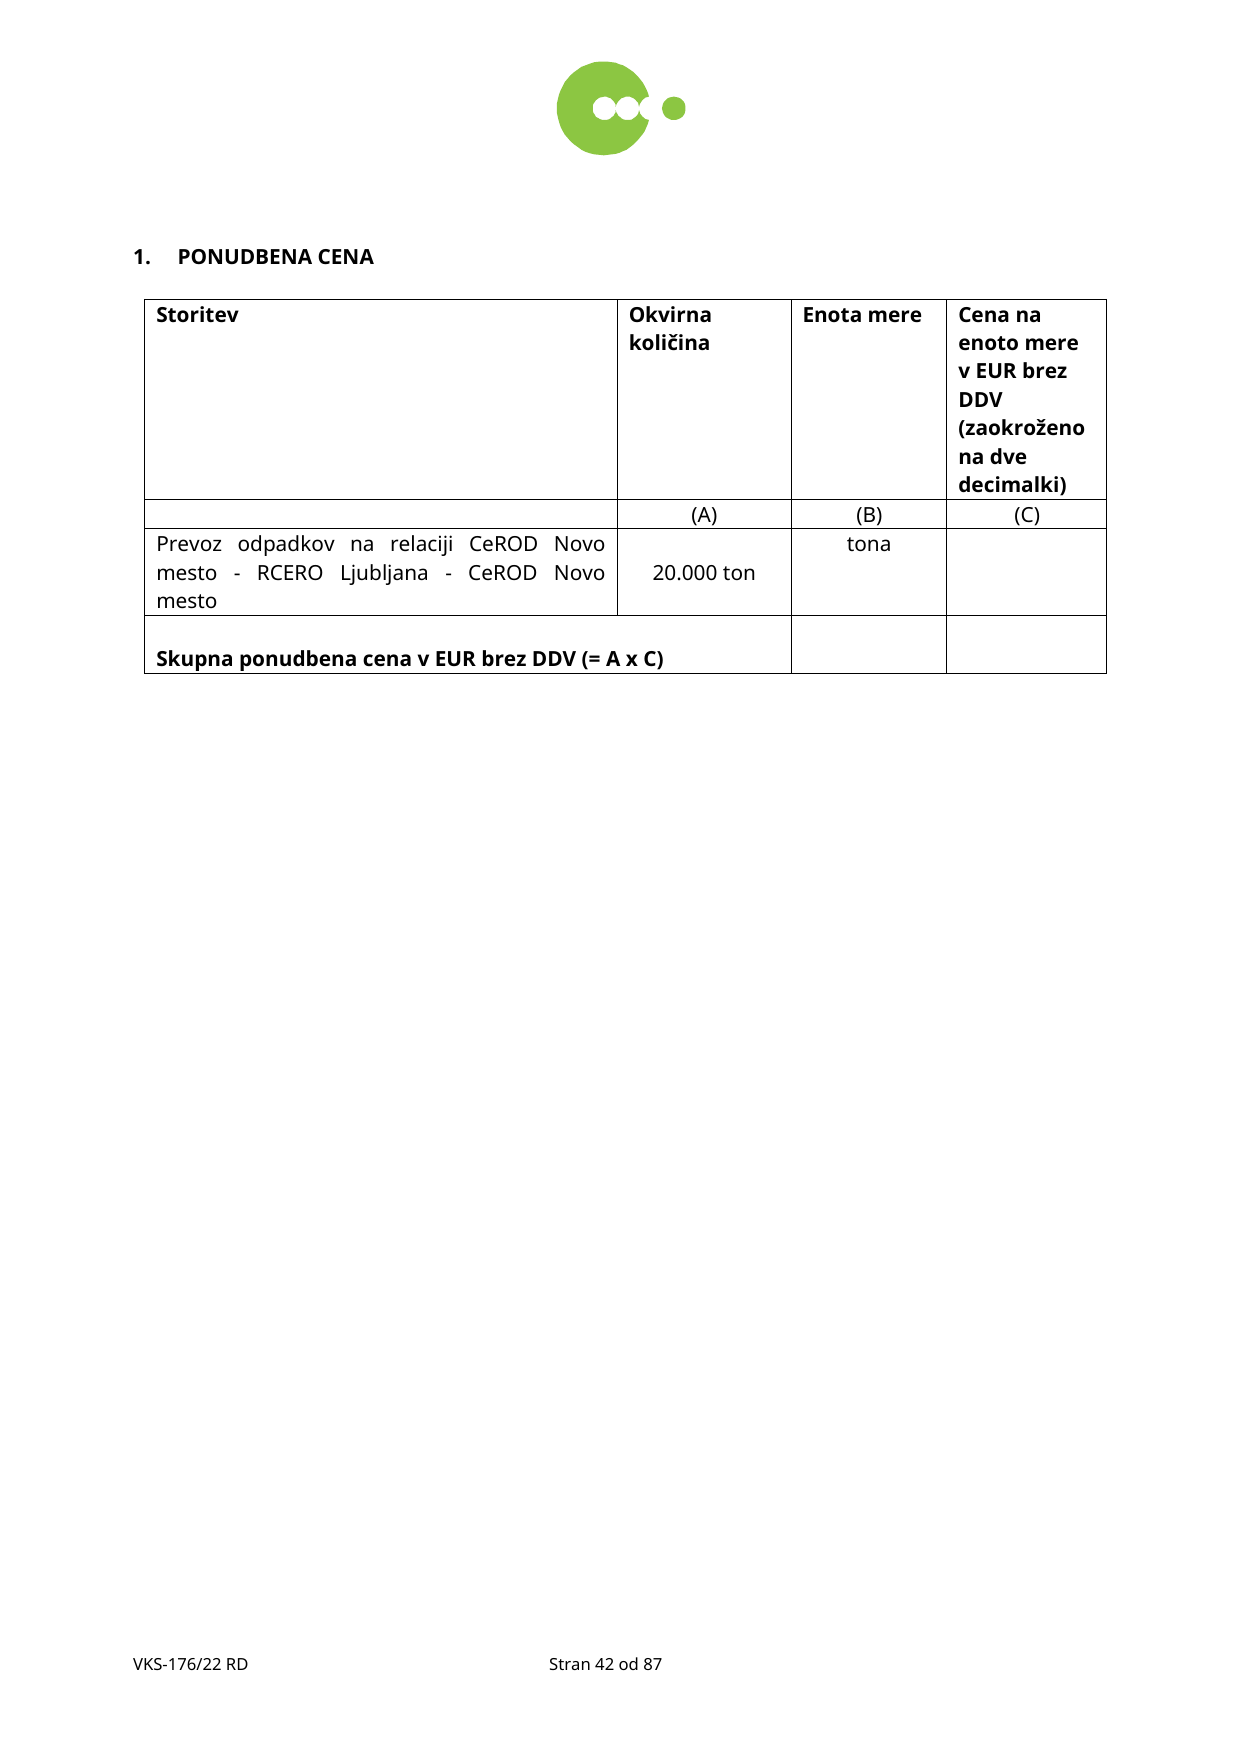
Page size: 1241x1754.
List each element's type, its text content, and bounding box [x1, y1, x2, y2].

table_header Storitev [145, 300, 617, 499]
table_cell (C) [947, 500, 1106, 528]
table_header Cena na enoto mere v EUR brez DDV (zaokroženo na dve decimalki) [947, 300, 1106, 499]
table_cell [947, 529, 1106, 615]
table_cell 20.000 ton [618, 529, 791, 615]
table_cell Skupna ponudbena cena v EUR brez DDV (= A x C) [145, 616, 791, 673]
list PONUDBENA CENA [133, 242, 1107, 270]
table_cell [947, 616, 1106, 673]
table_cell [145, 500, 617, 528]
table_header Enota mere [792, 300, 946, 499]
table_cell [792, 616, 946, 673]
table_cell (B) [792, 500, 946, 528]
table_cell (A) [618, 500, 791, 528]
table_cell Prevoz odpadkov na relaciji CeROD Novo mesto - RCERO Ljubljana - CeROD Novo mesto [145, 529, 617, 615]
table_header Okvirna količina [618, 300, 791, 499]
table_cell tona [792, 529, 946, 615]
